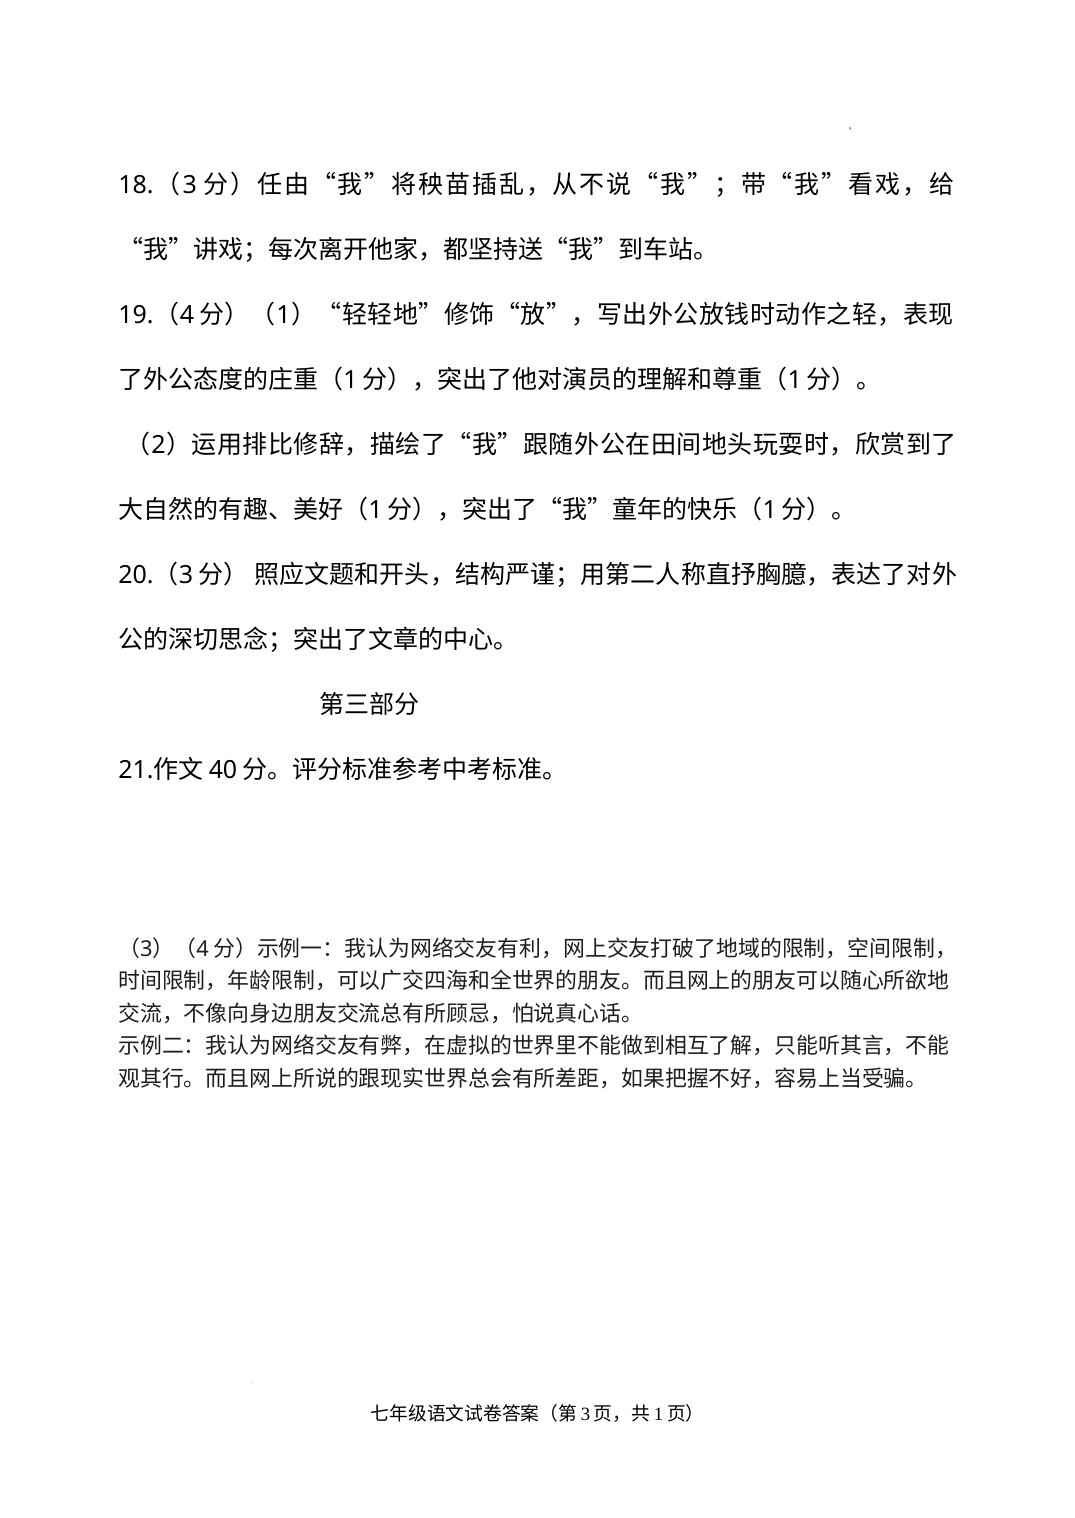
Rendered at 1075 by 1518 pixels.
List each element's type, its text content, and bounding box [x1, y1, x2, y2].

text （2）运用排比修辞，描绘了“我”跟随外公在田间地头玩耍时，欣赏到了大自然的有趣、美好（1分），突出了“我”童年的快乐（1分）。 [118, 411, 957, 541]
text 19.（4分）（1）“轻轻地”修饰“放”，写出外公放钱时动作之轻，表现了外公态度的庄重（1分），突出了他对演员的理解和尊重（1分）。 [118, 281, 957, 411]
text 示例二：我认为网络交友有弊，在虚拟的世界里不能做到相互了解，只能听其言，不能观其行。而且网上所说的跟现实世界总会有所差距，如果把握不好，容易上当受骗。 [118, 1028, 957, 1093]
text （3）（4分）示例一：我认为网络交友有利，网上交友打破了地域的限制，空间限制，时间限制，年龄限制，可以广交四海和全世界的朋友。而且网上的朋友可以随心所欲地交流，不像向身边朋友交流总有所顾忌，怕说真心话。 [118, 931, 957, 1028]
text 第三部分 [118, 671, 957, 736]
text 18.（3分）任由“我”将秧苗插乱，从不说“我”；带“我”看戏，给“我”讲戏；每次离开他家，都坚持送“我”到车站。 [118, 151, 957, 281]
text 21.作文40分。评分标准参考中考标准。 [118, 736, 957, 801]
text 20.（3分） 照应文题和开头，结构严谨；用第二人称直抒胸臆，表达了对外公的深切思念；突出了文章的中心。 [118, 541, 957, 671]
